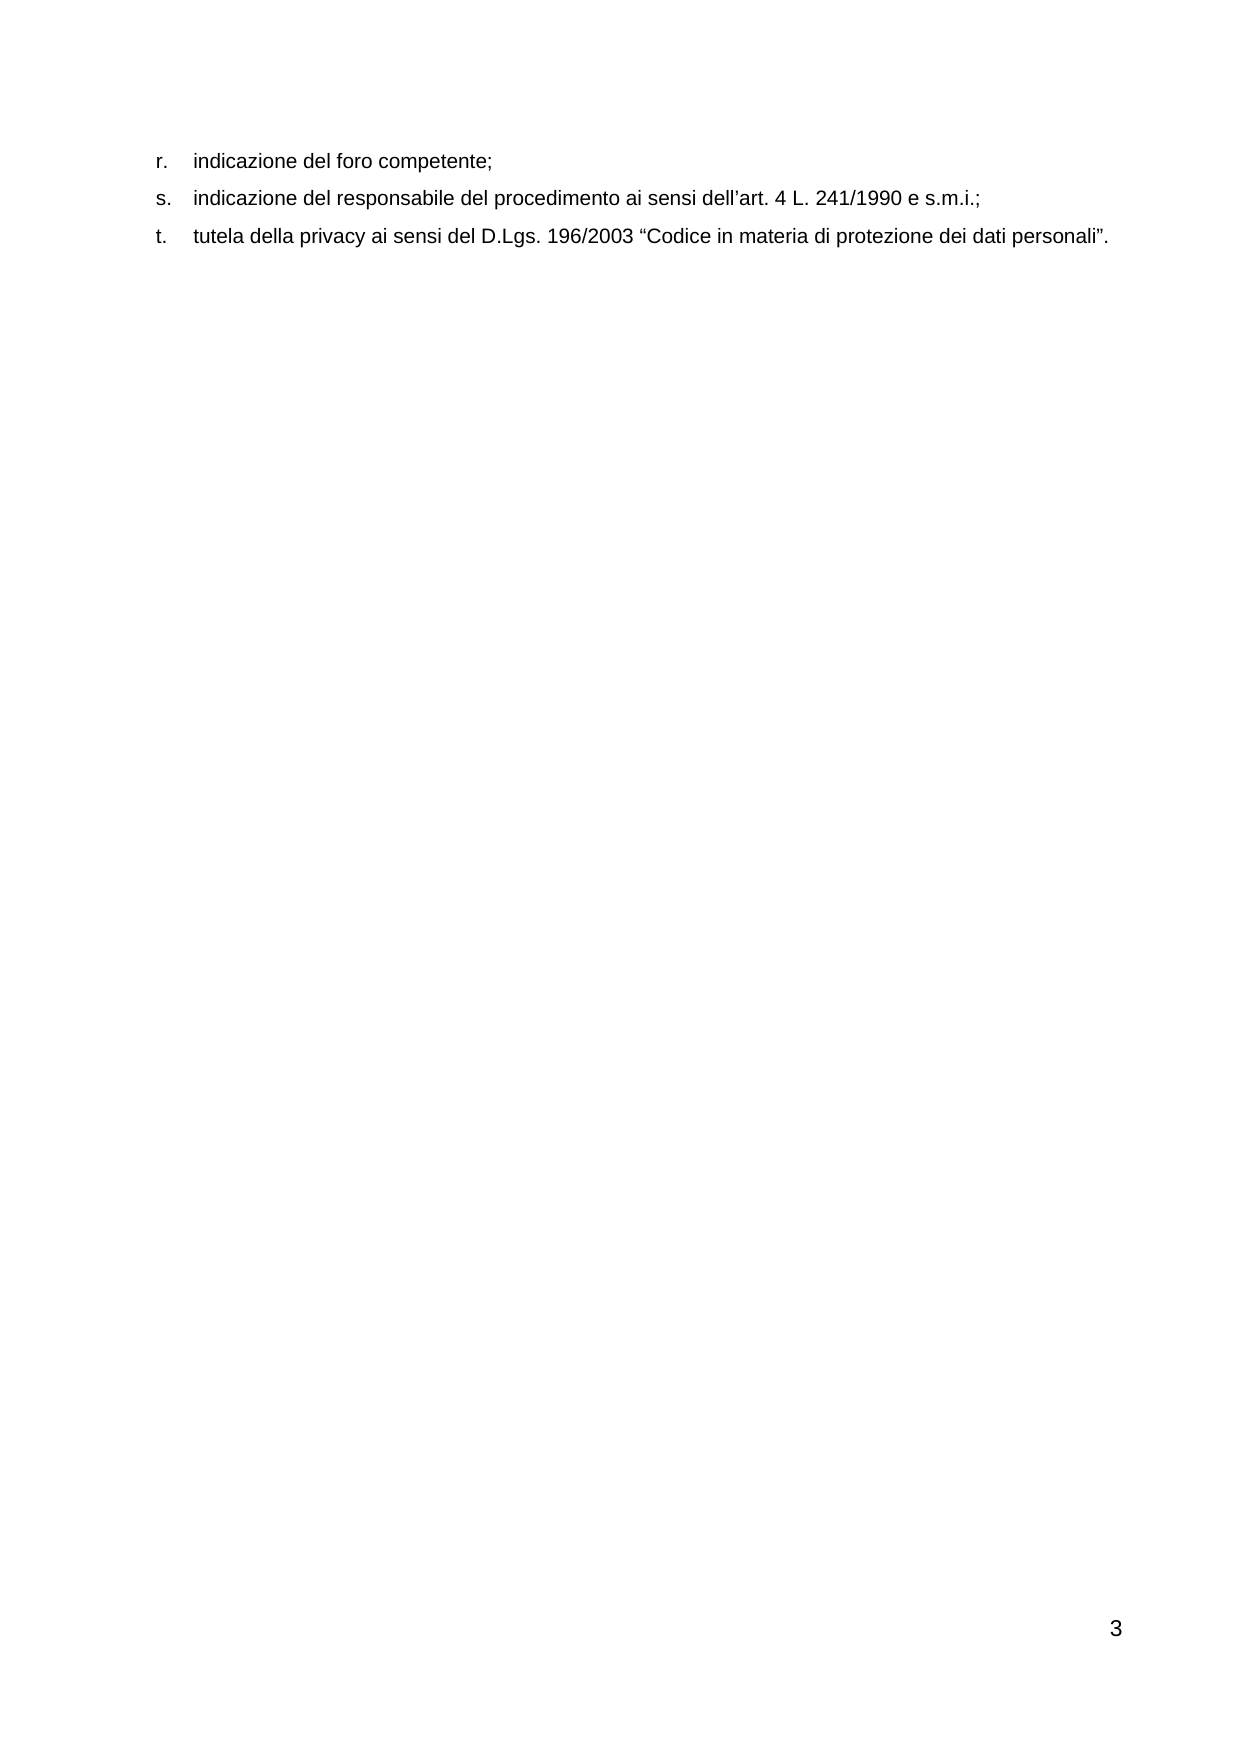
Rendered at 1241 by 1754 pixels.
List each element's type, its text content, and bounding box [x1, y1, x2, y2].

list tutela della privacy ai sensi del D.Lgs. 196/2003 “Codice in materia di protezione dei dati personali”. [156, 223, 1122, 248]
list indicazione del responsabile del procedimento ai sensi dell’art. . 241/1990 e s.m.i.; [156, 185, 1122, 210]
list indicazione del foro competente; [156, 148, 1122, 173]
